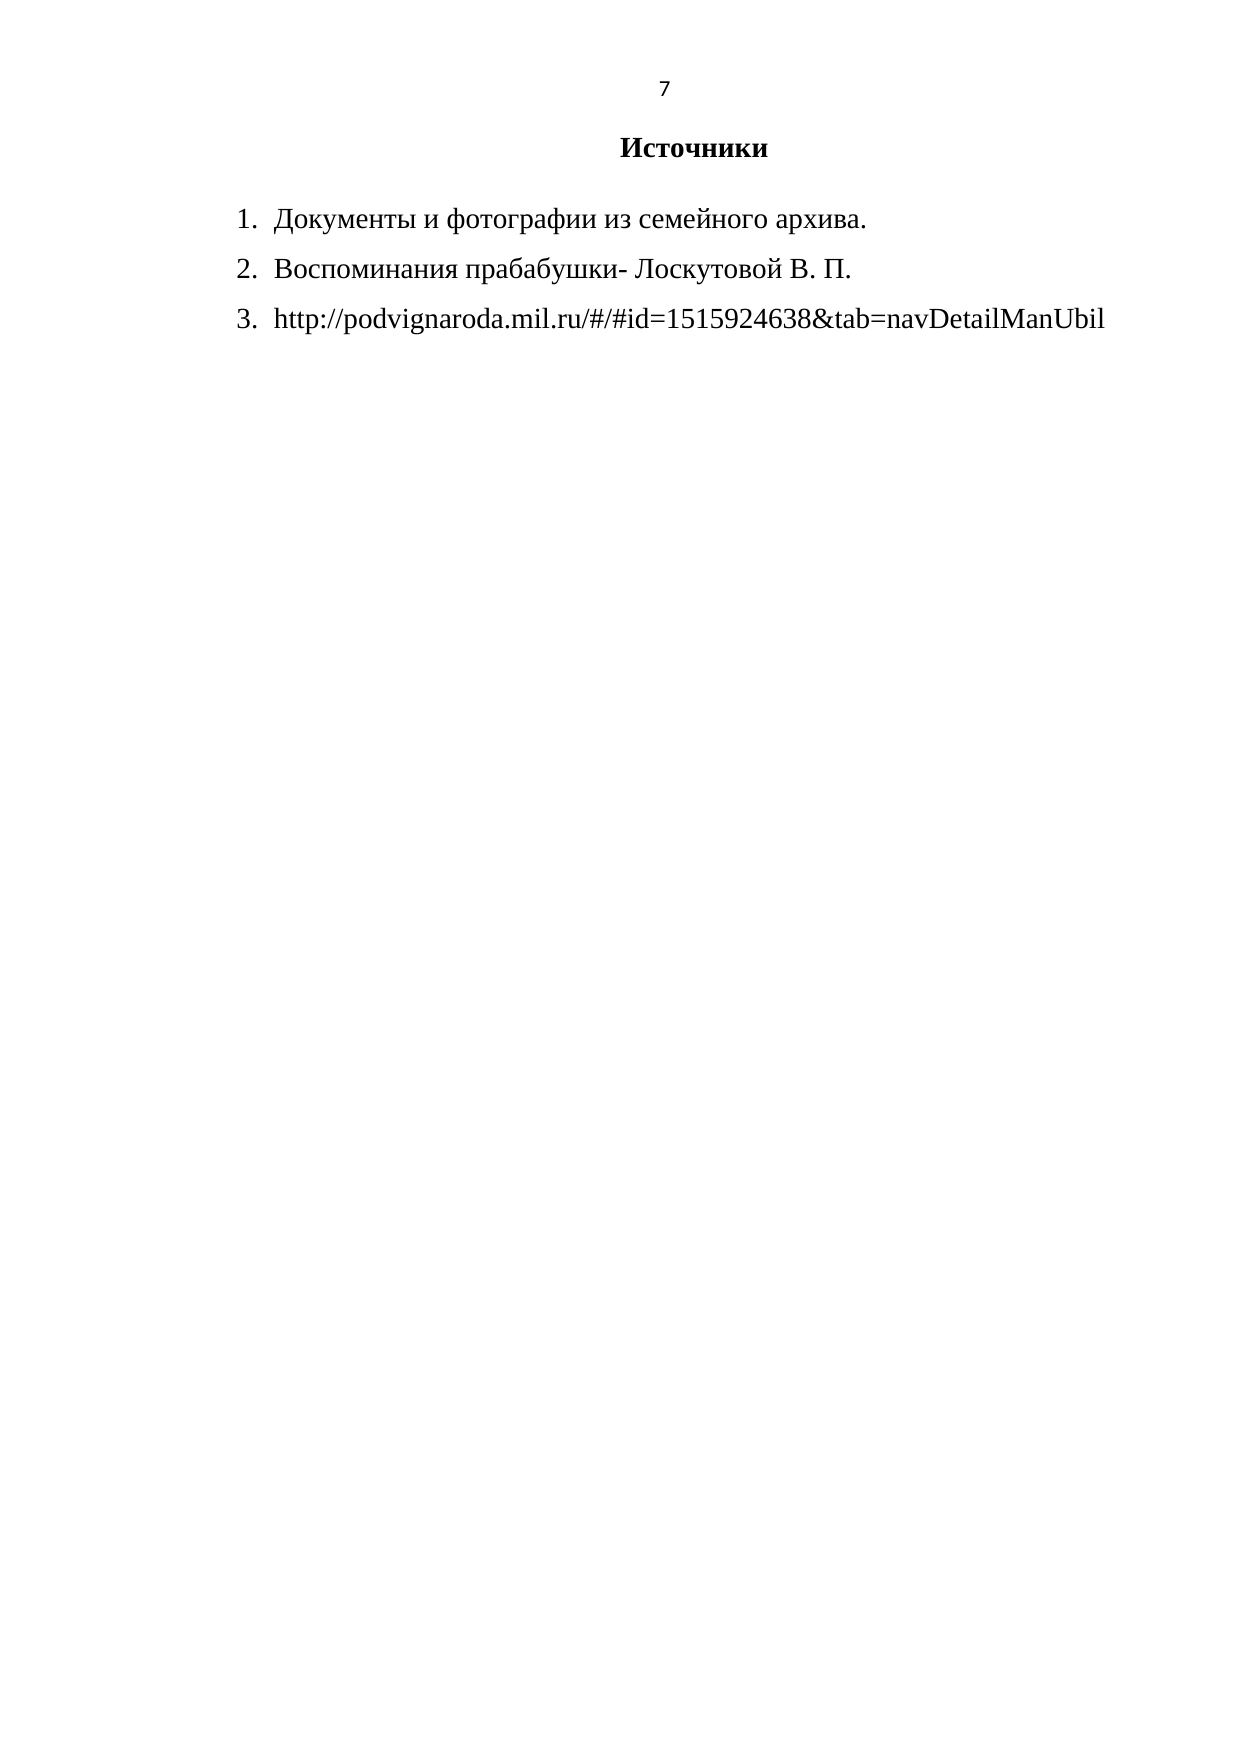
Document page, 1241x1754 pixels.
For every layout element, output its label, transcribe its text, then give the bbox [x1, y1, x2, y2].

list Документы и фотографии из семейного архива. [236, 201, 1152, 234]
text Источники [177, 130, 1152, 163]
list Воспоминания прабабушки- Лоскутовой В. П. [236, 251, 1152, 285]
list http://podvignaroda.mil.ru/#/#id=1515924638&tab=navDetailManUbil [236, 302, 1152, 335]
